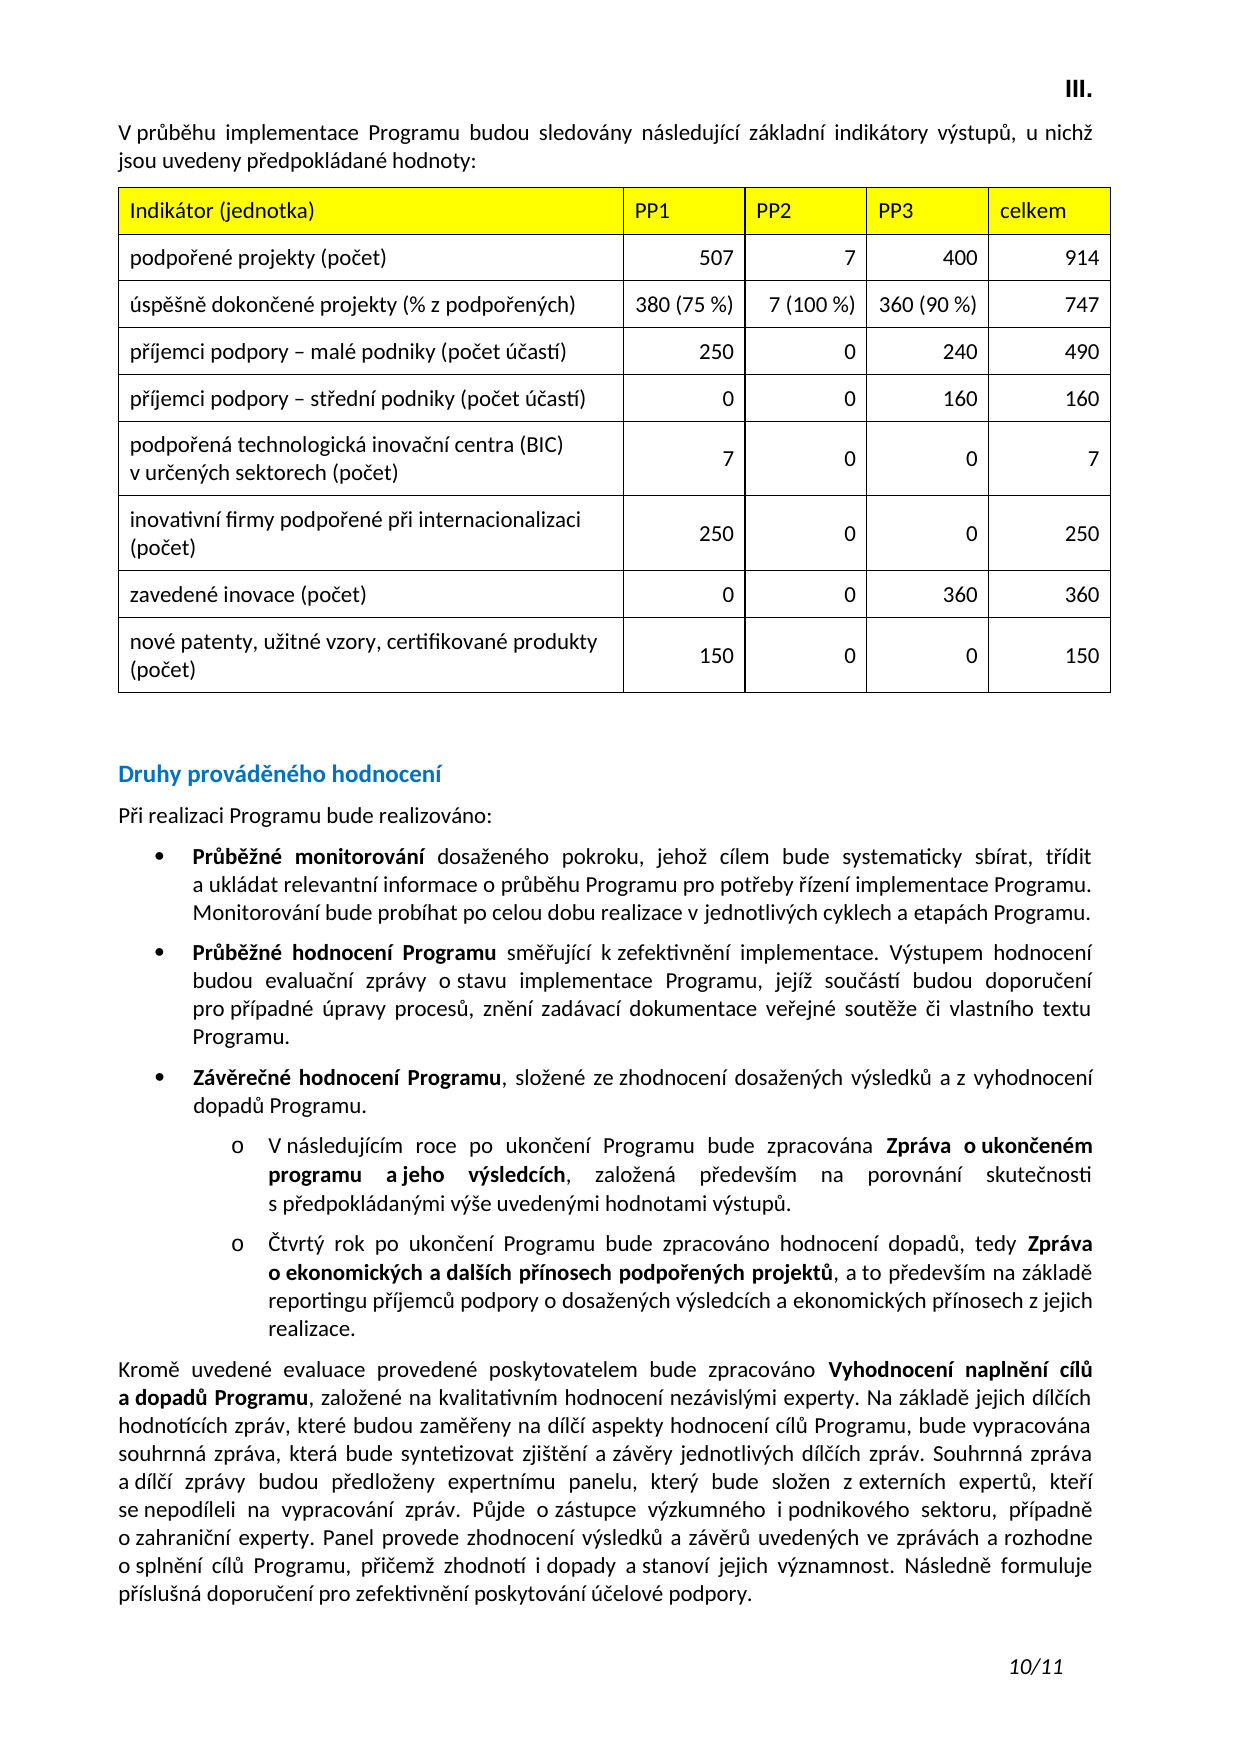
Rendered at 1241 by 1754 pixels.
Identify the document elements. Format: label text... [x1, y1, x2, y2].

table_cell 160 [867, 375, 988, 421]
table_cell 240 [867, 328, 988, 374]
table_cell zavedené inovace (počet) [119, 571, 623, 617]
table_cell 747 [989, 281, 1110, 327]
text Kromě uvedené evaluace provedené poskytovatelem bude zpracováno Vyhodnocení naplnění cílů a dopadů Programu, založené na kvalitativním hodnocení nezávislými experty. Na základě jejich dílčích hodnotících zpráv, které budou zaměřeny na dílčí aspekty hodnocení cílů Programu, bude vypracována souhrnná zpráva, která bude syntetizovat zjištění a závěry jednotlivých dílčích zpráv. Souhrnná zpráva a dílčí zprávy budou předloženy expertnímu panelu, který bude složen z externích expertů, kteří se nepodíleli na vypracování zpráv. Půjde o zástupce výzkumného i podnikového sektoru, případně o zahraniční experty. Panel provede zhodnocení výsledků a závěrů uvedených ve zprávách a rozhodne o splnění cílů Programu, přičemž zhodnotí i dopady a stanoví jejich významnost. Následně formuluje příslušná doporučení pro zefektivnění poskytování účelové podpory. [118, 1355, 1093, 1607]
table_cell 400 [867, 235, 988, 280]
table_cell 250 [624, 496, 744, 570]
list Průběžné monitorování dosaženého pokroku, jehož cílem bude systematicky sbírat, třídit a ukládat relevantní informace o průběhu Programu pro potřeby řízení implementace Programu. Monitorování bude probíhat po celou dobu realizace v jednotlivých cyklech a etapách Programu. [155, 842, 1093, 926]
table_cell 160 [989, 375, 1110, 421]
table_header PP2 [746, 188, 866, 233]
list Průběžné hodnocení Programu směřující k zefektivnění implementace. Výstupem hodnocení budou evaluační zprávy o stavu implementace Programu, jejíž součástí budou doporučení pro případné úpravy procesů, znění zadávací dokumentace veřejné soutěže či vlastního textu Programu. [155, 938, 1093, 1050]
text Druhy prováděného hodnocení [118, 758, 1093, 789]
table_header Indikátor (jednotka) [119, 188, 623, 233]
table_cell 7 (100 %) [746, 281, 866, 327]
table_header PP3 [867, 188, 988, 233]
list V následujícím roce po ukončení Programu bude zpracována Zpráva o ukončeném programu a jeho výsledcích, založená především na porovnání skutečnosti s předpokládanými výše uvedenými hodnotami výstupů. [231, 1131, 1093, 1217]
text V průběhu implementace Programu budou sledovány následující základní indikátory výstupů, u nichž jsou uvedeny předpokládané hodnoty: [118, 118, 1093, 174]
table_cell 7 [624, 422, 744, 495]
table_cell 0 [867, 618, 988, 692]
table_cell 7 [746, 235, 866, 280]
table_cell 0 [867, 496, 988, 570]
table_cell 150 [624, 618, 744, 692]
table_header PP1 [624, 188, 744, 233]
table_cell podpořené projekty (počet) [119, 235, 623, 280]
table_cell příjemci podpory – malé podniky (počet účastí) [119, 328, 623, 374]
table_cell 0 [746, 328, 866, 374]
table_cell 7 [989, 422, 1110, 495]
table_cell 0 [746, 496, 866, 570]
table_cell 0 [624, 375, 744, 421]
table_cell 0 [746, 618, 866, 692]
list Čtvrtý rok po ukončení Programu bude zpracováno hodnocení dopadů, tedy Zpráva o ekonomických a dalších přínosech podpořených projektů, a to především na základě reportingu příjemců podpory o dosažených výsledcích a ekonomických přínosech z jejich realizace. [231, 1229, 1093, 1342]
table_cell inovativní firmy podpořené při internacionalizaci (počet) [119, 496, 623, 570]
table_cell nové patenty, užitné vzory, certifikované produkty (počet) [119, 618, 623, 692]
table_cell 360 [867, 571, 988, 617]
table_cell 250 [624, 328, 744, 374]
table_cell příjemci podpory – střední podniky (počet účastí) [119, 375, 623, 421]
table_cell 490 [989, 328, 1110, 374]
table_cell 360 (90 %) [867, 281, 988, 327]
table_cell 0 [746, 571, 866, 617]
table_cell 150 [989, 618, 1110, 692]
table_cell 0 [746, 422, 866, 495]
table_cell 507 [624, 235, 744, 280]
table_cell 0 [867, 422, 988, 495]
table_cell podpořená technologická inovační centra (BIC) v určených sektorech (počet) [119, 422, 623, 495]
table_cell 0 [624, 571, 744, 617]
table_cell 250 [989, 496, 1110, 570]
table_cell úspěšně dokončené projekty (% z podpořených) [119, 281, 623, 327]
table_cell 360 [989, 571, 1110, 617]
table_cell 914 [989, 235, 1110, 280]
text Při realizaci Programu bude realizováno: [118, 801, 1093, 829]
table_cell 0 [746, 375, 866, 421]
table_header celkem [989, 188, 1110, 233]
list Závěrečné hodnocení Programu, složené ze zhodnocení dosažených výsledků a z vyhodnocení dopadů Programu. [156, 1063, 1093, 1119]
table_cell 380 (75 %) [624, 281, 744, 327]
